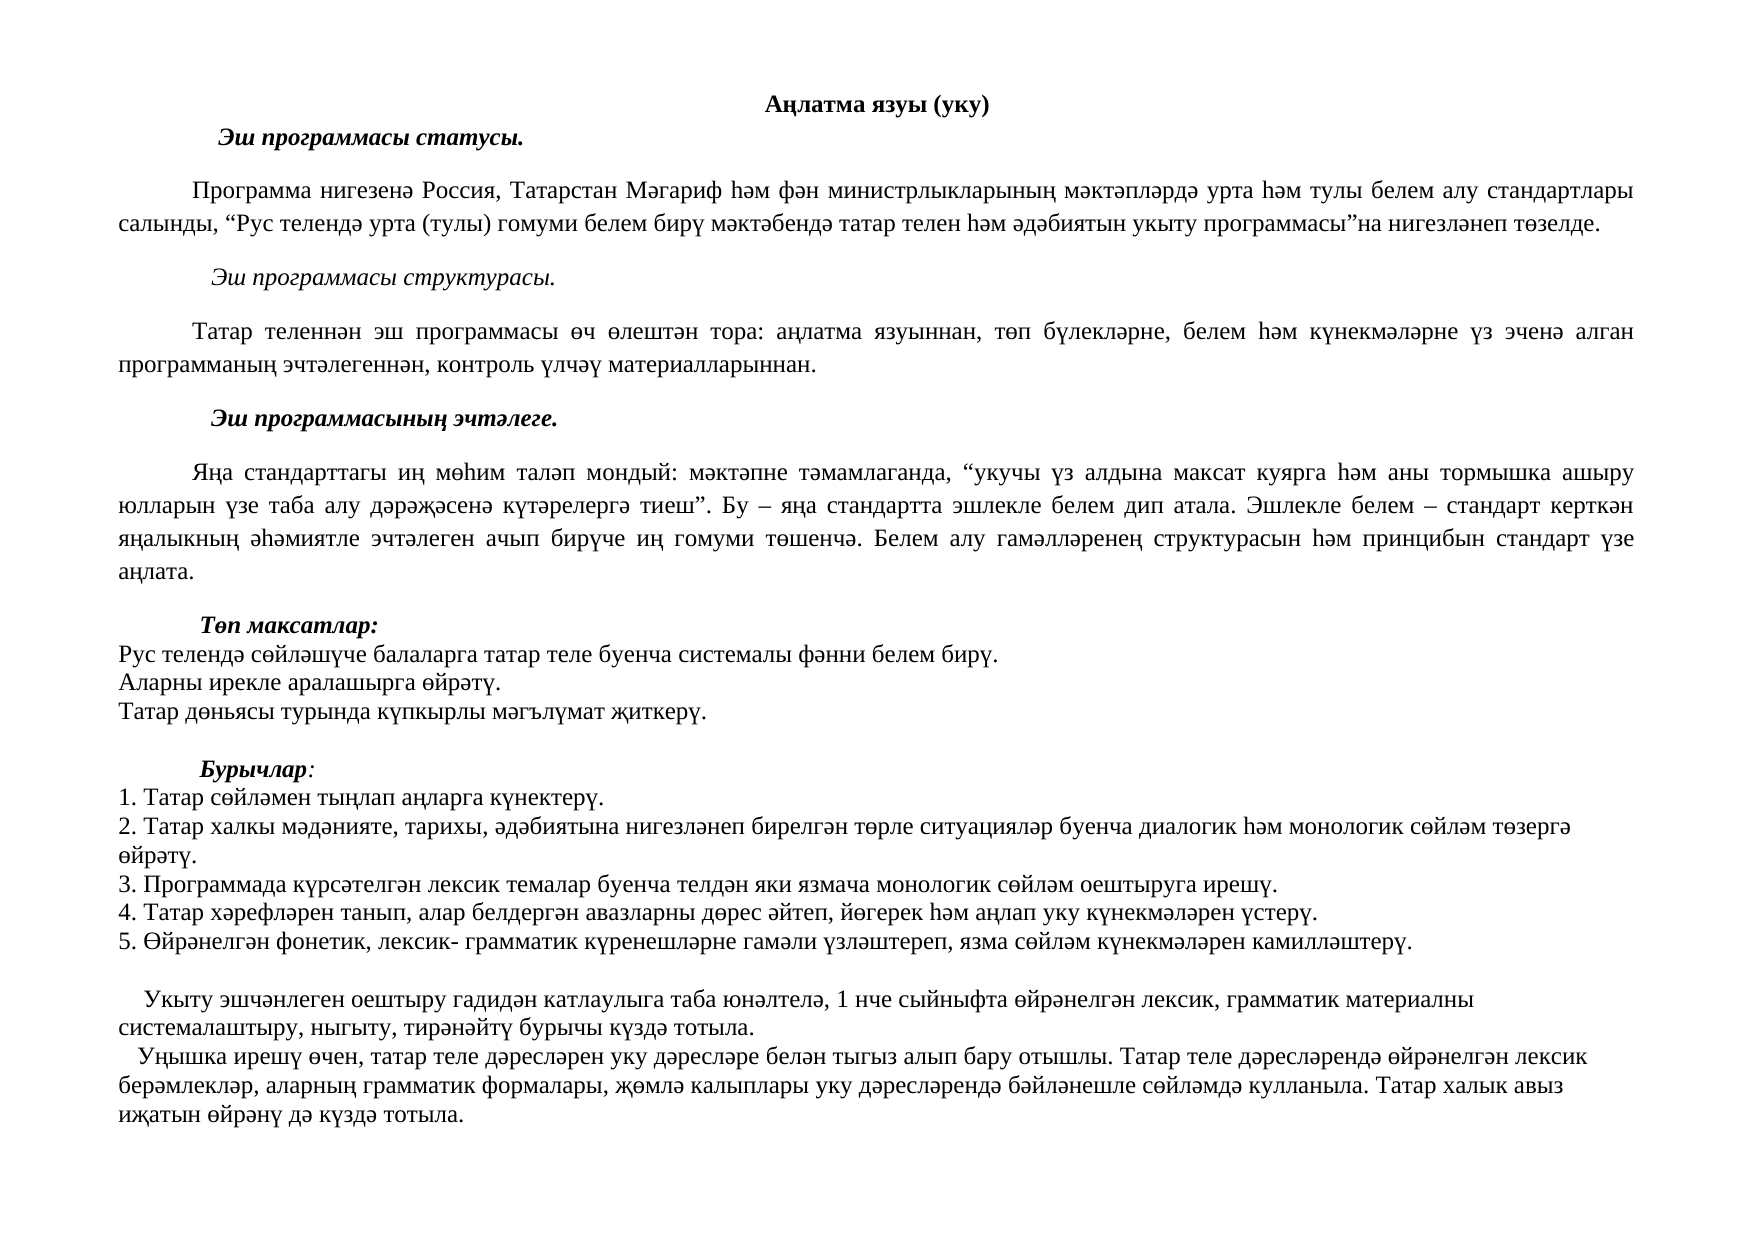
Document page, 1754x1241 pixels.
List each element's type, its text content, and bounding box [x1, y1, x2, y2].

text 1. Татар сөйләмен тыңлап аңларга күнектерү. [118, 782, 1636, 811]
text Рус телендә сөйләшүче балаларга татар теле буенча системалы фәнни белем бирү. [118, 639, 1636, 667]
text Эш программасының эчтәлеге. [118, 403, 1636, 432]
text 5. Өйрәнелгән фонетик, лексик- грамматик күренешләрне гамәли үзләштереп, язма сөйләм күнекмәләрен камилләштерү. [118, 926, 1636, 955]
text Эш программасы статусы. [118, 122, 1636, 150]
text Яңа стандарттагы иң мөһим таләп мондый: мәктәпне тәмамлаганда, “укучы үз алдына максат куярга һәм аны тормышка ашыру юлларын үзе таба алу дәрәҗәсенә күтәрелергә тиеш”. Бу – яңа стандартта эшлекле белем дип атала. Эшлекле белем – стандарт керткән яңалыкның әһәмиятле эчтәлеген ачып бирүче иң гомуми төшенчә. Белем алу гамәлләренең структурасын һәм принцибын стандарт үзе аңлата. [118, 457, 1636, 585]
text Аларны ирекле аралашырга өйрәтү. [118, 667, 1636, 696]
text Укыту эшчәнлеген оештыру гадидән катлаулыга таба юнәлтелә, 1 нче сыйныфта өйрәнелгән лексик, грамматик материалны системалаштыру, ныгыту, тирәнәйтү бурычы күздә тотыла. [118, 984, 1636, 1041]
text 2. Татар халкы мәдәнияте, тарихы, әдәбиятына нигезләнеп бирелгән төрле ситуацияләр буенча диалогик һәм монологик сөйләм төзергә өйрәтү. [118, 811, 1636, 869]
text Бурычлар: [118, 754, 1636, 782]
text 3. Программада күрсәтелгән лексик темалар буенча телдән яки язмача монологик сөйләм оештыруга ирешү. [118, 869, 1636, 897]
text Төп максатлар: [118, 610, 1636, 639]
text Уңышка ирешү өчен, татар теле дәресләрен уку дәресләре белән тыгыз алып бару отышлы. Татар теле дәресләрендә өйрәнелгән лексик берәмлекләр, аларның грамматик формалары, җөмлә калыплары уку дәресләрендә бәйләнешле сөйләмдә кулланыла. Татар халык авыз иҗатын өйрәнү дә күздә тотыла. [118, 1041, 1636, 1127]
text Программа нигезенә Россия, Татарстан Мәгариф һәм фән министрлыкларының мәктәпләрдә урта һәм тулы белем алу стандартлары салынды, “Рус телендә урта (тулы) гомуми белем бирү мәктәбендә татар телен һәм әдәбиятын укыту программасы”на нигезләнеп төзелде. [118, 176, 1636, 237]
text Татар теленнән эш программасы өч өлештән тора: аңлатма язуыннан, төп бүлекләрне, белем һәм күнекмәләрне үз эченә алган программаның эчтәлегеннән, контроль үлчәү материалларыннан. [118, 316, 1636, 378]
text Татар дөньясы турында күпкырлы мәгълүмат җиткерү. [118, 696, 1636, 725]
text Аңлатма язуы (уку) [118, 89, 1636, 117]
text 4. Татар хәрефләрен танып, алар белдергән авазларны дөрес әйтеп, йөгерек һәм аңлап уку күнекмәләрен үстерү. [118, 897, 1636, 926]
text Эш программасы структурасы. [118, 262, 1636, 291]
